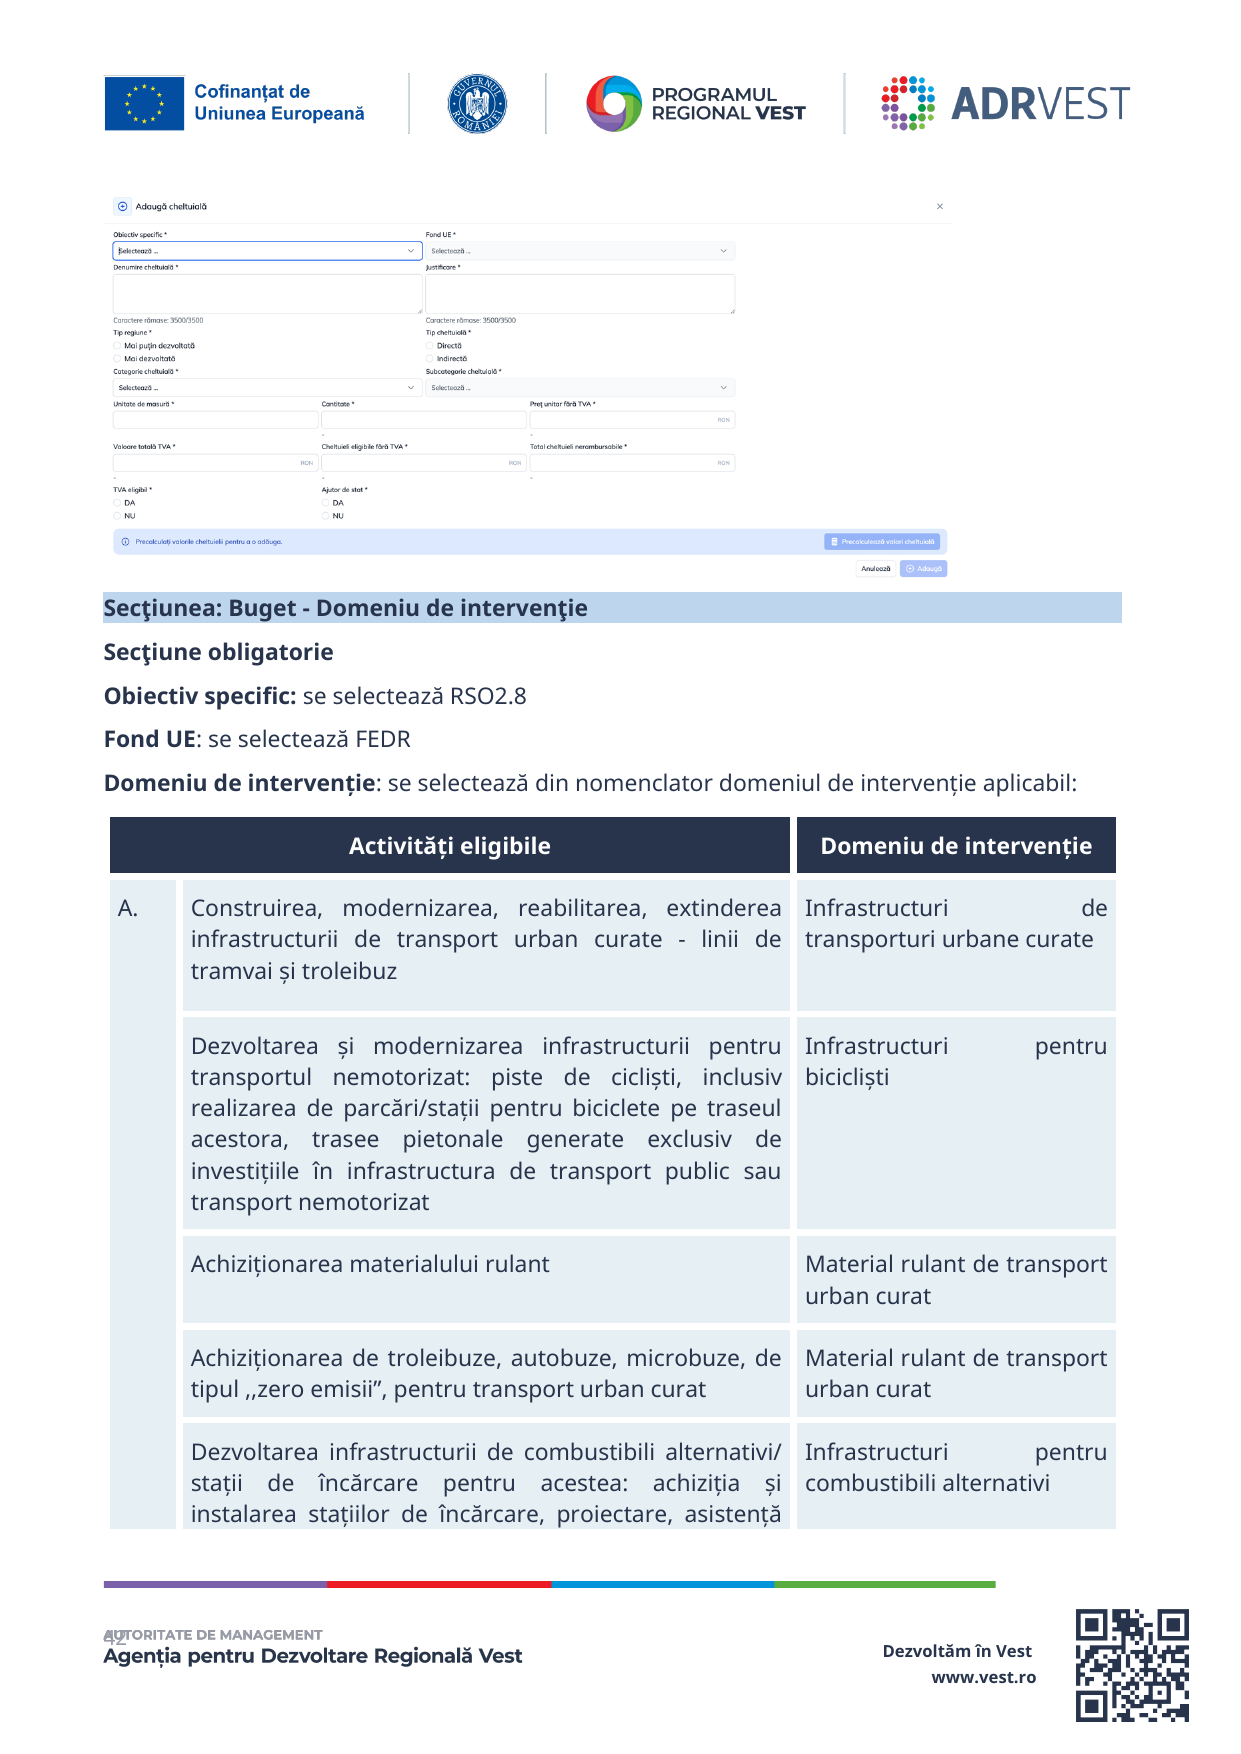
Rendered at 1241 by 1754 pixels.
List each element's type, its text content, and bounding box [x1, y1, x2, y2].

text Secţiune obligatorie [103, 636, 1122, 667]
table_cell Dezvoltarea și modernizarea infrastructurii pentru transportul nemotorizat: piste de cicliști, inclusiv realizarea de parcări/stații pentru biciclete pe traseul acestora, trasee pietonale generate exclusiv de investițiile în infrastructura de transport public sau transport nemotorizat [183, 1017, 790, 1229]
text Obiectiv specific: se selectează RSO2.8 [103, 679, 1122, 711]
picture [103, 191, 952, 580]
text Domeniu de intervenție: se selectează din nomenclator domeniul de intervenție aplicabil: [103, 767, 1122, 798]
table_cell Material rulant de transport urban curat [797, 1236, 1116, 1323]
table_cell Achiziționarea de troleibuze, autobuze, microbuze, de tipul ,,zero emisii”, pentru transport urban curat [183, 1330, 790, 1417]
table_cell Infrastructuri pentru combustibili alternativi [797, 1423, 1116, 1529]
picture [103, 73, 1131, 134]
table_header Activități eligibile [110, 817, 790, 873]
table_cell Achiziționarea materialului rulant [183, 1236, 790, 1323]
table_cell Infrastructuri de transporturi urbane curate [797, 880, 1116, 1011]
table_cell Construirea, modernizarea, reabilitarea, extinderea infrastructurii de transport urban curate - linii de tramvai și troleibuz [183, 880, 790, 1011]
table_cell Material rulant de transport urban curat [797, 1330, 1116, 1417]
text Secţiunea: Buget - Domeniu de intervenţie [103, 592, 1122, 623]
table_cell Infrastructuri pentru bicicliști [797, 1017, 1116, 1229]
table_header Domeniu de intervenție [797, 817, 1116, 873]
text Fond UE: se selectează FEDR [103, 723, 1122, 754]
picture [1067, 1600, 1198, 1731]
table_cell A. [110, 880, 176, 1529]
